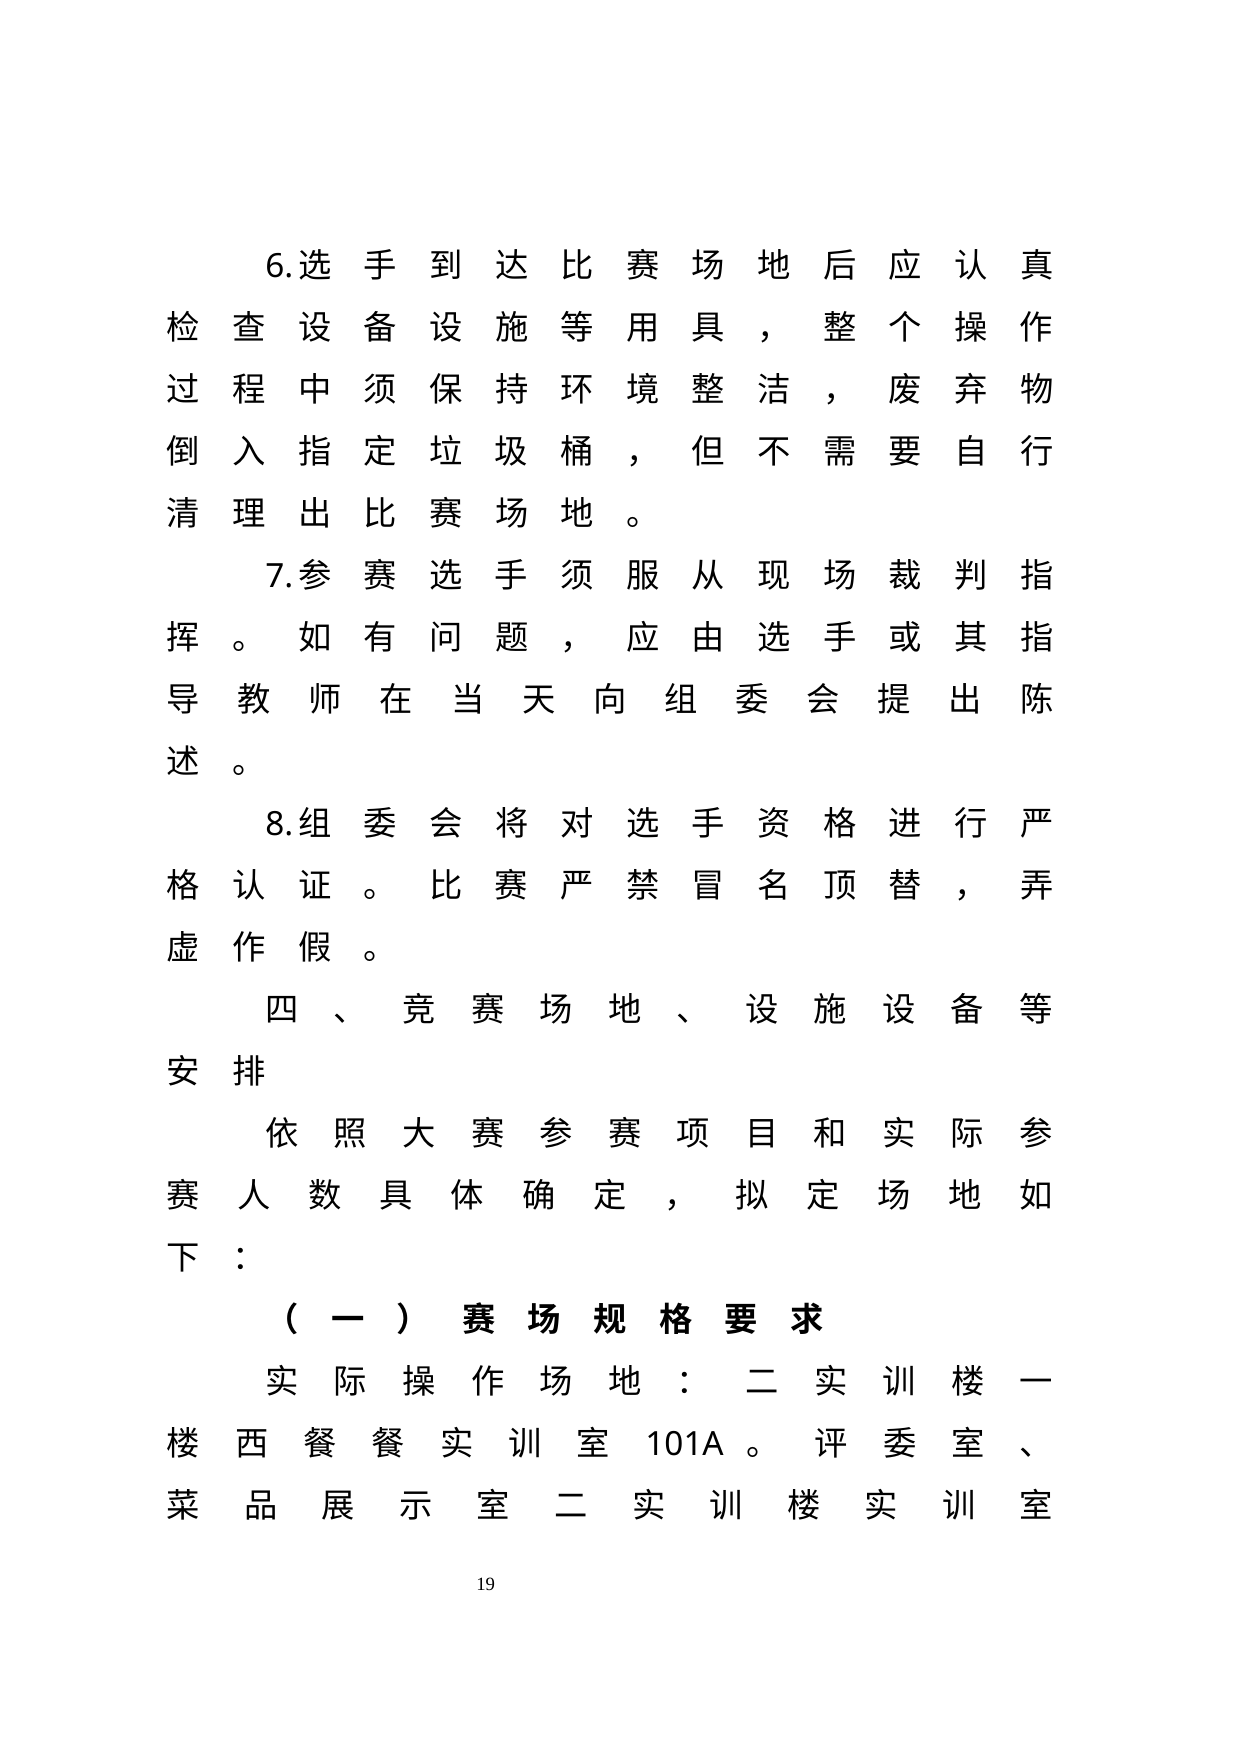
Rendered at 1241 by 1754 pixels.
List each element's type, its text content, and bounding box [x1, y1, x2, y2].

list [167, 1348, 1085, 1534]
text 依照大赛参赛项目和实际参赛人数具体确定，拟定场地如下： [167, 1100, 1085, 1286]
text 7.参赛选手须服从现场裁判指挥。如有问题，应由选手或其指导教师在当天向组委会提出陈述。 [167, 542, 1085, 790]
text 四、竞赛场地、设施设备等安排 [167, 976, 1085, 1100]
text 6.选手到达比赛场地后应认真检查设备设施等用具，整个操作过程中须保持环境整洁，废弃物倒入指定垃圾桶，但不需要自行清理出比赛场地。 [167, 232, 1085, 542]
text 8.组委会将对选手资格进行严格认证。比赛严禁冒名顶替，弄虚作假。 [167, 790, 1085, 976]
text （一）赛场规格要求 [167, 1286, 1085, 1348]
